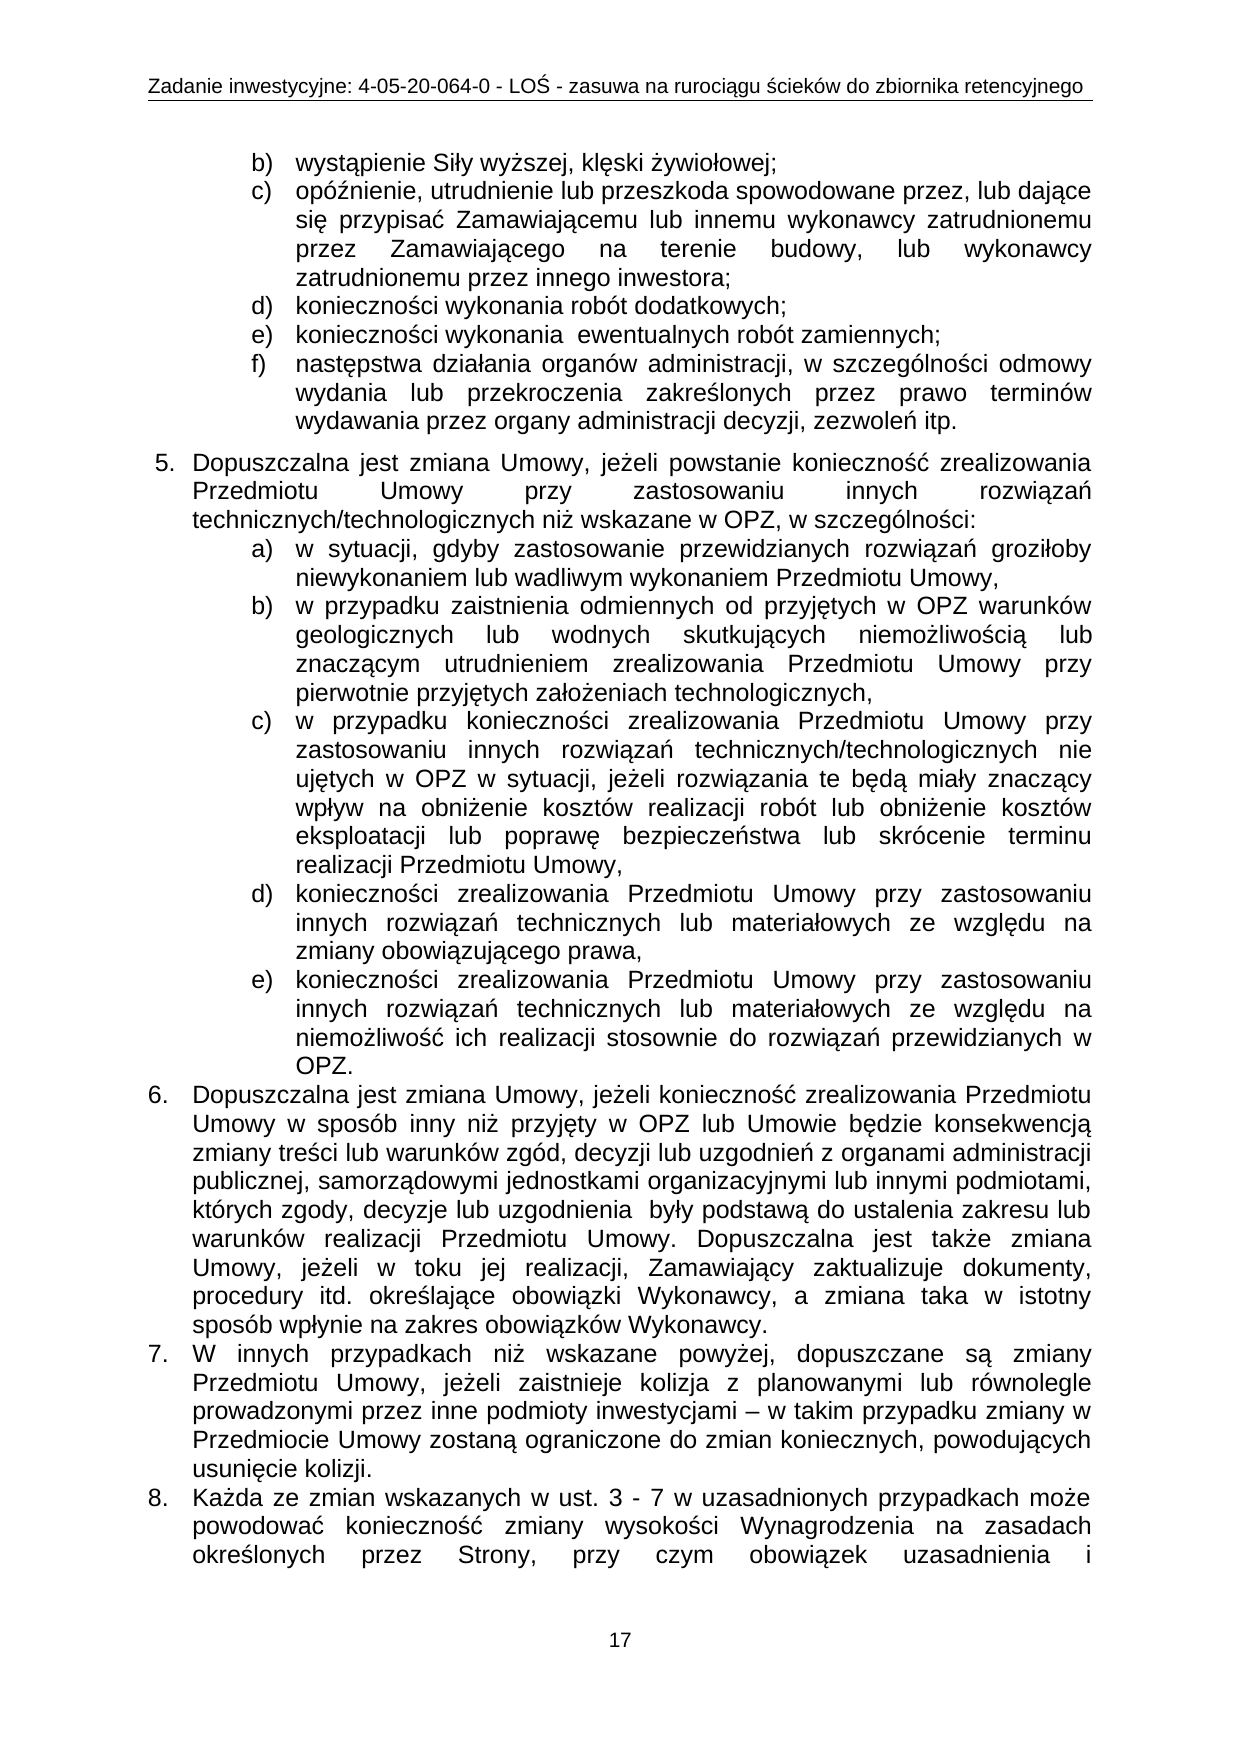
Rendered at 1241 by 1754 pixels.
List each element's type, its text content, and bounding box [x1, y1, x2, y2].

list następstwa działania organów administracji, w szczególności odmowy wydania lub przekroczenia zakreślonych przez prawo terminów wydawania przez organy administracji decyzji, zezwoleń itp. [251, 349, 1093, 435]
list w sytuacji, gdyby zastosowanie przewidzianych rozwiązań groziłoby niewykonaniem lub wadliwym wykonaniem Przedmiotu Umowy, [251, 534, 1093, 591]
list konieczności wykonania robót dodatkowych; [251, 291, 1093, 320]
list w przypadku konieczności zrealizowania Przedmiotu Umowy przy zastosowaniu innych rozwiązań technicznych/technologicznych nie ujętych w OPZ w sytuacji, jeżeli rozwiązania te będą miały znaczący wpływ na obniżenie kosztów realizacji robót lub obniżenie kosztów eksploatacji lub poprawę bezpieczeństwa lub skrócenie terminu realizacji Przedmiotu Umowy, [251, 706, 1093, 879]
list Dopuszczalna jest zmiana Umowy, jeżeli konieczność zrealizowania Przedmiotu Umowy w sposób inny niż przyjęty w OPZ lub Umowie będzie konsekwencją zmiany treści lub warunków zgód, decyzji lub uzgodnień z organami administracji publicznej, samorządowymi jednostkami organizacyjnymi lub innymi podmiotami, których zgody, decyzje lub uzgodnienia były podstawą do ustalenia zakresu lub warunków realizacji Przedmiotu Umowy. Dopuszczalna jest także zmiana Umowy, jeżeli w toku jej realizacji, Zamawiający zaktualizuje dokumenty, procedury itd. określające obowiązki Wykonawcy, a zmiana taka w istotny sposób wpłynie na zakres obowiązków Wykonawcy. [148, 1080, 1093, 1339]
list konieczności zrealizowania Przedmiotu Umowy przy zastosowaniu innych rozwiązań technicznych lub materiałowych ze względu na zmiany obowiązującego prawa, [251, 879, 1093, 965]
list wystąpienie Siły wyższej, klęski żywiołowej; [251, 148, 1093, 176]
list konieczności zrealizowania Przedmiotu Umowy przy zastosowaniu innych rozwiązań technicznych lub materiałowych ze względu na niemożliwość ich realizacji stosownie do rozwiązań przewidzianych w OPZ. [251, 965, 1093, 1080]
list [148, 1483, 1093, 1569]
list opóźnienie, utrudnienie lub przeszkoda spowodowane przez, lub dające się przypisać Zamawiającemu lub innemu wykonawcy zatrudnionemu przez Zamawiającego na terenie budowy, lub wykonawcy zatrudnionemu przez innego inwestora; [251, 176, 1093, 291]
list w przypadku zaistnienia odmiennych od przyjętych w OPZ warunków geologicznych lub wodnych skutkujących niemożliwością lub znaczącym utrudnieniem zrealizowania Przedmiotu Umowy przy pierwotnie przyjętych założeniach technologicznych, [251, 591, 1093, 706]
list Dopuszczalna jest zmiana Umowy, jeżeli powstanie konieczność zrealizowania Przedmiotu Umowy przy zastosowaniu innych rozwiązań technicznych/technologicznych niż wskazane w OPZ, w szczególności: [154, 448, 1093, 534]
list W innych przypadkach niż wskazane powyżej, dopuszczane są zmiany Przedmiotu Umowy, jeżeli zaistnieje kolizja z planowanymi lub równolegle prowadzonymi przez inne podmioty inwestycjami – w takim przypadku zmiany w Przedmiocie Umowy zostaną ograniczone do zmian koniecznych, powodujących usunięcie kolizji. [148, 1339, 1093, 1483]
list konieczności wykonania ewentualnych robót zamiennych; [251, 320, 1093, 349]
